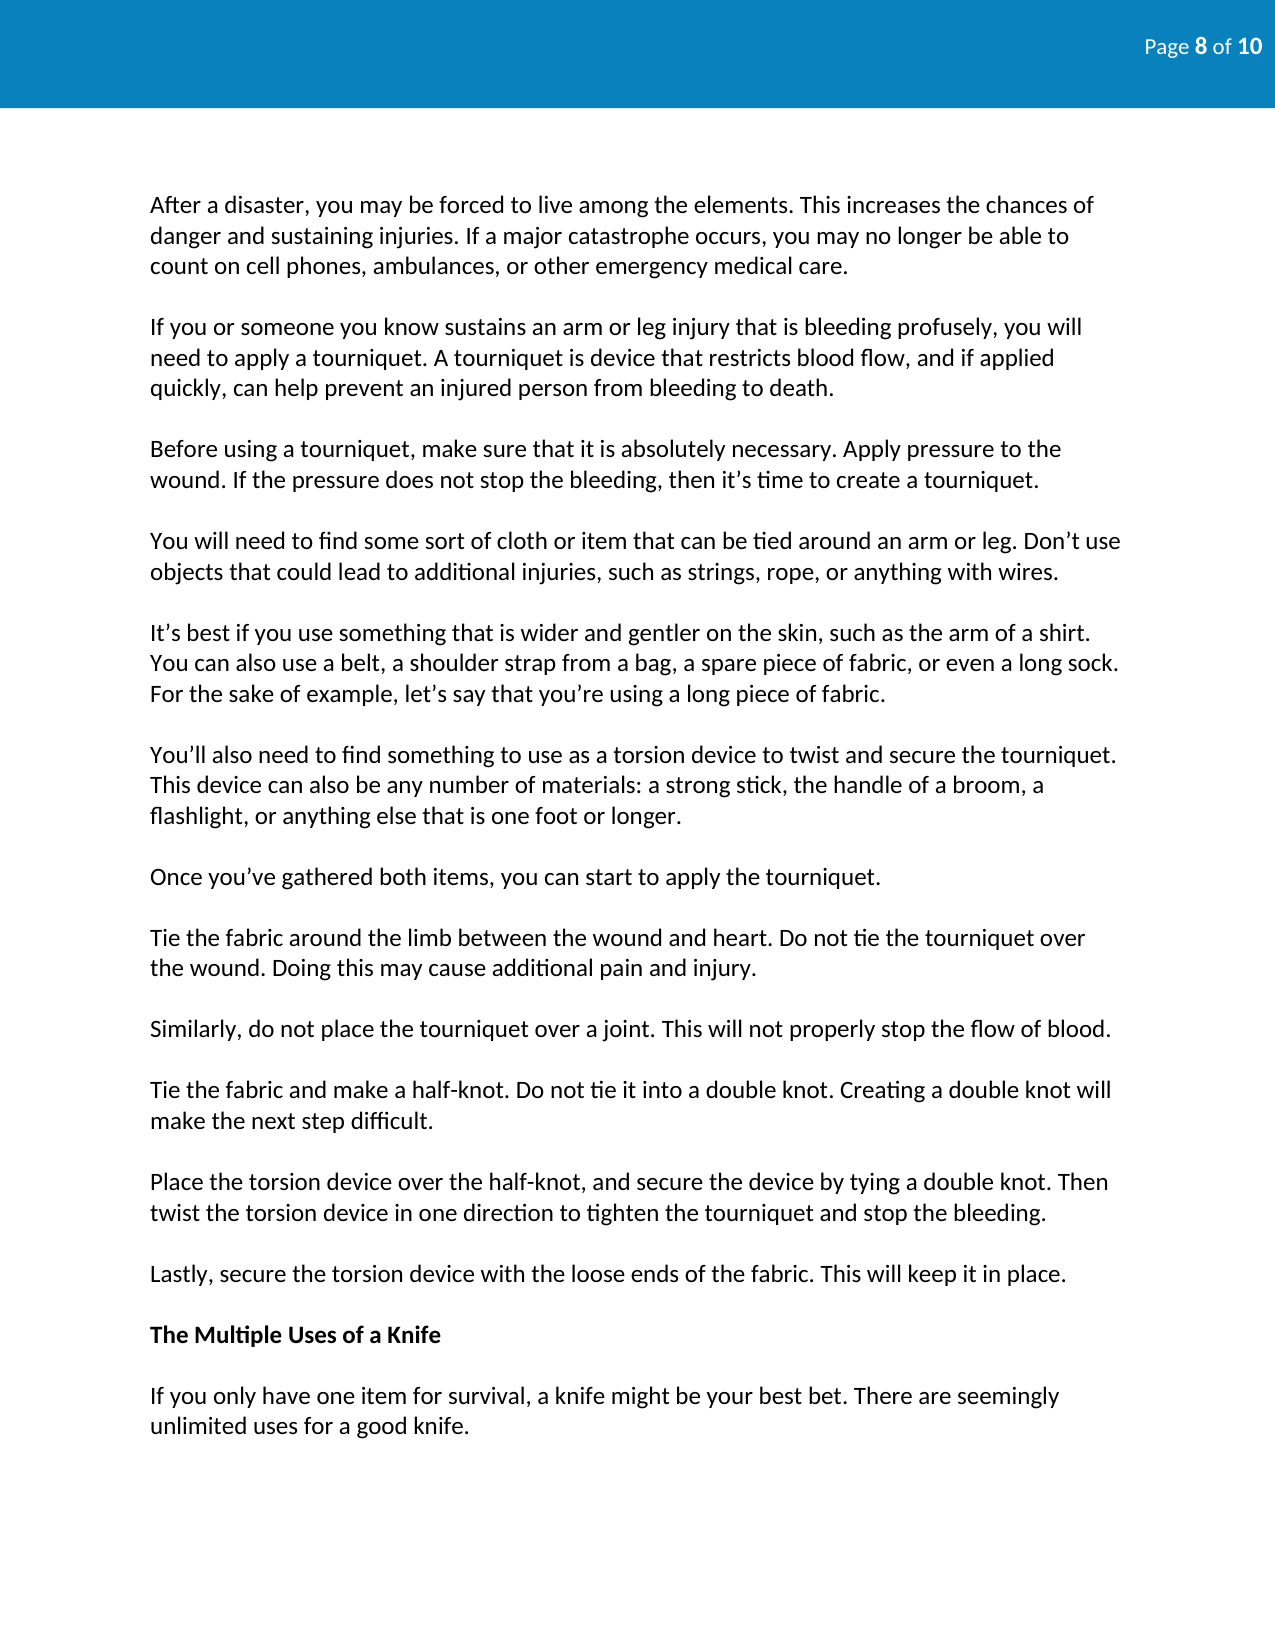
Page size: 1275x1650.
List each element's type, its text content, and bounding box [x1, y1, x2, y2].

text Tie the fabric around the limb between the wound and heart. Do not tie the tourniquet over the wound. Doing this may cause additional pain and injury. [150, 922, 1125, 983]
text Place the torsion device over the half-knot, and secure the device by tying a double knot. Then twist the torsion device in one direction to tighten the tourniquet and stop the bleeding. [150, 1166, 1125, 1227]
text You’ll also need to find something to use as a torsion device to twist and secure the tourniquet. This device can also be any number of materials: a strong stick, the handle of a broom, a flashlight, or anything else that is one foot or longer. [150, 739, 1125, 830]
text Lastly, secure the torsion device with the loose ends of the fabric. This will keep it in place. [150, 1258, 1125, 1288]
text Once you’ve gathered both items, you can start to apply the tourniquet. [150, 861, 1125, 891]
text Before using a tourniquet, make sure that it is absolutely necessary. Apply pressure to the wound. If the pressure does not stop the bleeding, then it’s time to create a tourniquet. [150, 434, 1125, 495]
text After a disaster, you may be forced to live among the elements. This increases the chances of danger and sustaining injuries. If a major catastrophe occurs, you may no longer be able to count on cell phones, ambulances, or other emergency medical care. [150, 189, 1125, 281]
text If you only have one item for survival, a knife might be your best bet. There are seemingly unlimited uses for a good knife. [150, 1380, 1125, 1441]
text You will need to find some sort of cloth or item that can be tied around an arm or leg. Don’t use objects that could lead to additional injuries, such as strings, rope, or anything with wires. [150, 525, 1125, 586]
text If you or someone you know sustains an arm or leg injury that is bleeding profusely, you will need to apply a tourniquet. A tourniquet is device that restricts blood flow, and if applied quickly, can help prevent an injured person from bleeding to death. [150, 312, 1125, 403]
text It’s best if you use something that is wider and gentler on the skin, such as the arm of a shirt. You can also use a belt, a shoulder strap from a bag, a spare piece of fabric, or even a long sock. For the sake of example, let’s say that you’re using a long piece of fabric. [150, 617, 1125, 708]
text Tie the fabric and make a half-knot. Do not tie it into a double knot. Creating a double knot will make the next step difficult. [150, 1074, 1125, 1136]
text Similarly, do not place the tourniquet over a joint. This will not properly stop the flow of blood. [150, 1013, 1125, 1044]
text The Multiple Uses of a Knife [150, 1319, 1125, 1349]
